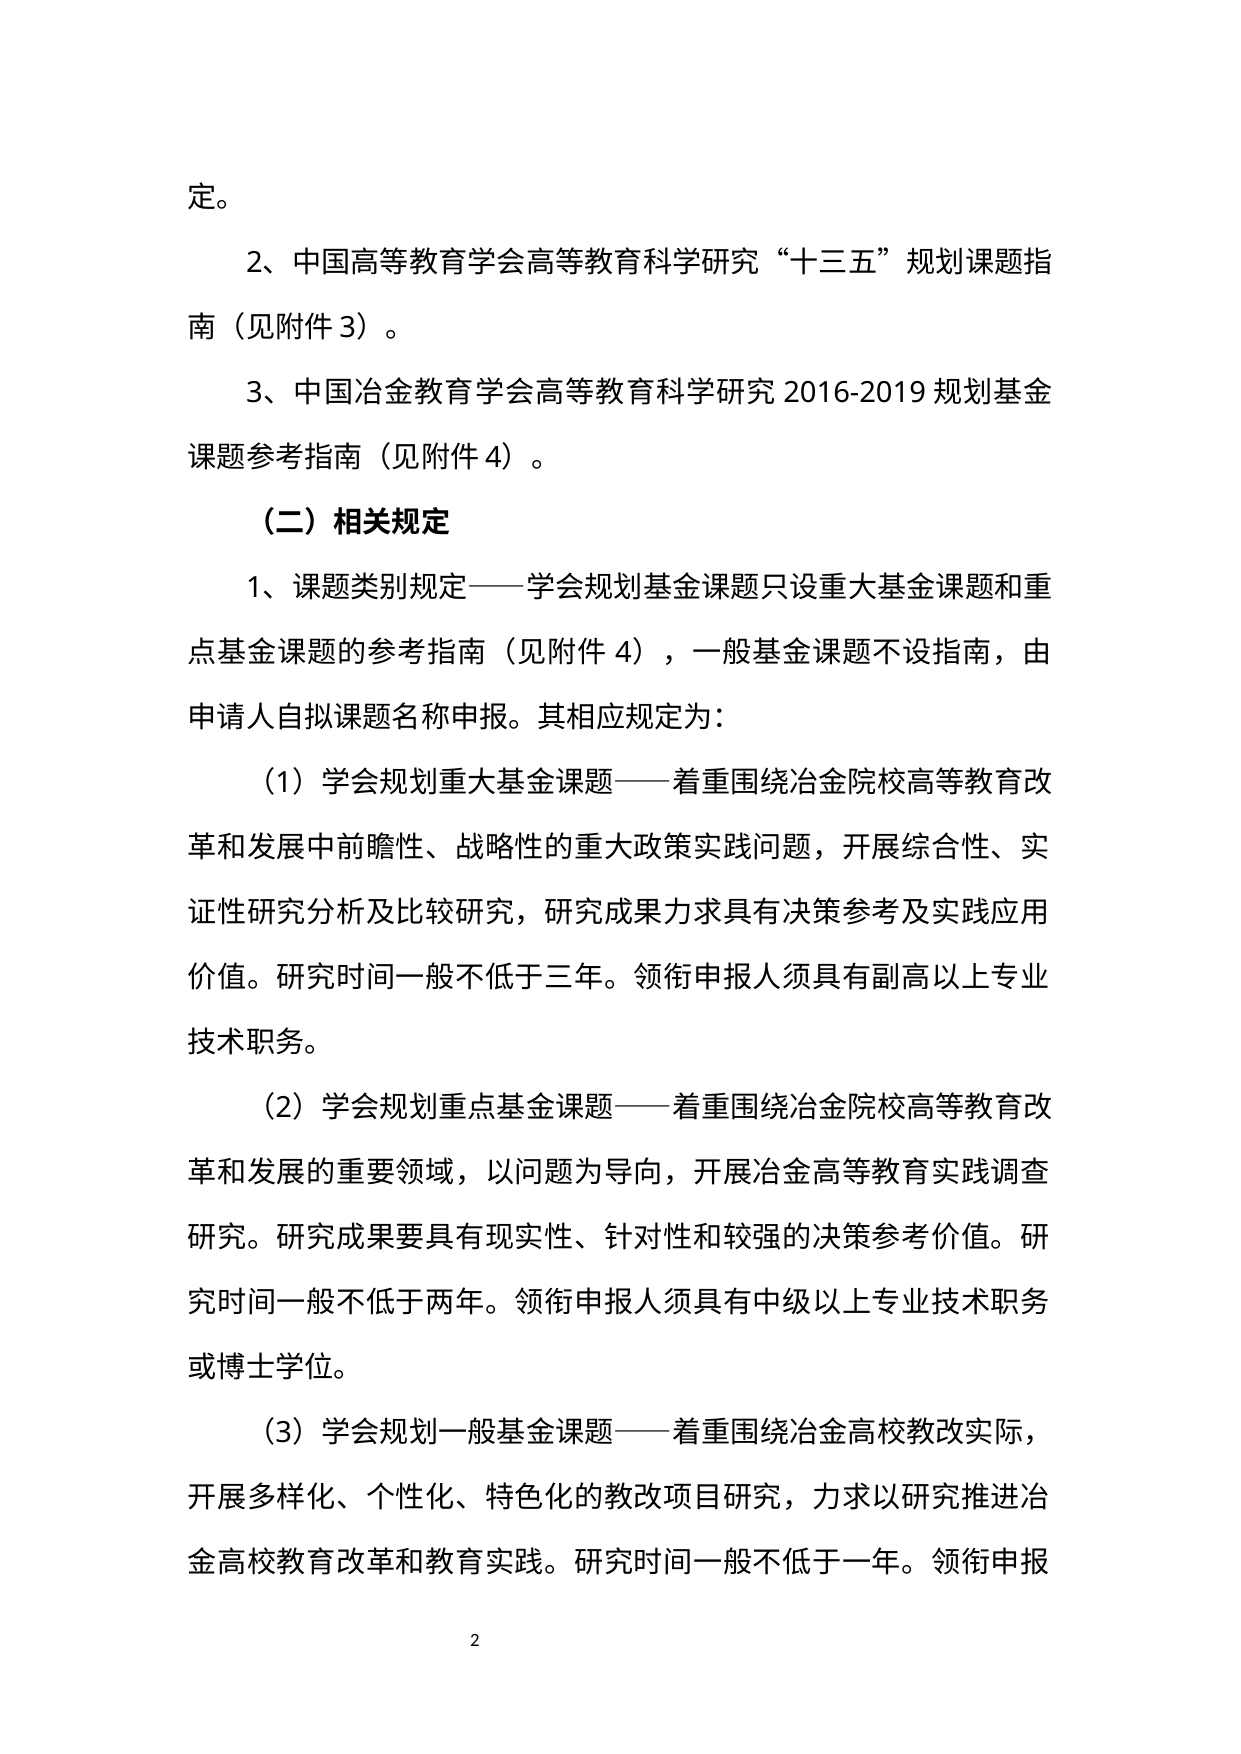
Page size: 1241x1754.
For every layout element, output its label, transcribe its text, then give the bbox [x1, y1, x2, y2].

text （2）学会规划重点基金课题——着重围绕冶金院校高等教育改革和发展的重要领域，以问题为导向，开展冶金高等教育实践调查研究。研究成果要具有现实性、针对性和较强的决策参考价值。研究时间一般不低于两年。领衔申报人须具有中级以上专业技术职务或博士学位。 [187, 1072, 1053, 1397]
text 2、中国高等教育学会高等教育科学研究“十三五”规划课题指南（见附件3）。 [187, 227, 1053, 357]
text 3、中国冶金教育学会高等教育科学研究2016-2019规划基金课题参考指南（见附件4）。 [187, 357, 1053, 487]
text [187, 162, 1053, 227]
text 1、课题类别规定——学会规划基金课题只设重大基金课题和重点基金课题的参考指南（见附件4），一般基金课题不设指南，由申请人自拟课题名称申报。其相应规定为： [187, 552, 1053, 747]
text （1）学会规划重大基金课题——着重围绕冶金院校高等教育改革和发展中前瞻性、战略性的重大政策实践问题，开展综合性、实证性研究分析及比较研究，研究成果力求具有决策参考及实践应用价值。研究时间一般不低于三年。领衔申报人须具有副高以上专业技术职务。 [187, 747, 1053, 1072]
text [187, 1397, 1053, 1592]
text （二）相关规定 [187, 487, 1053, 552]
